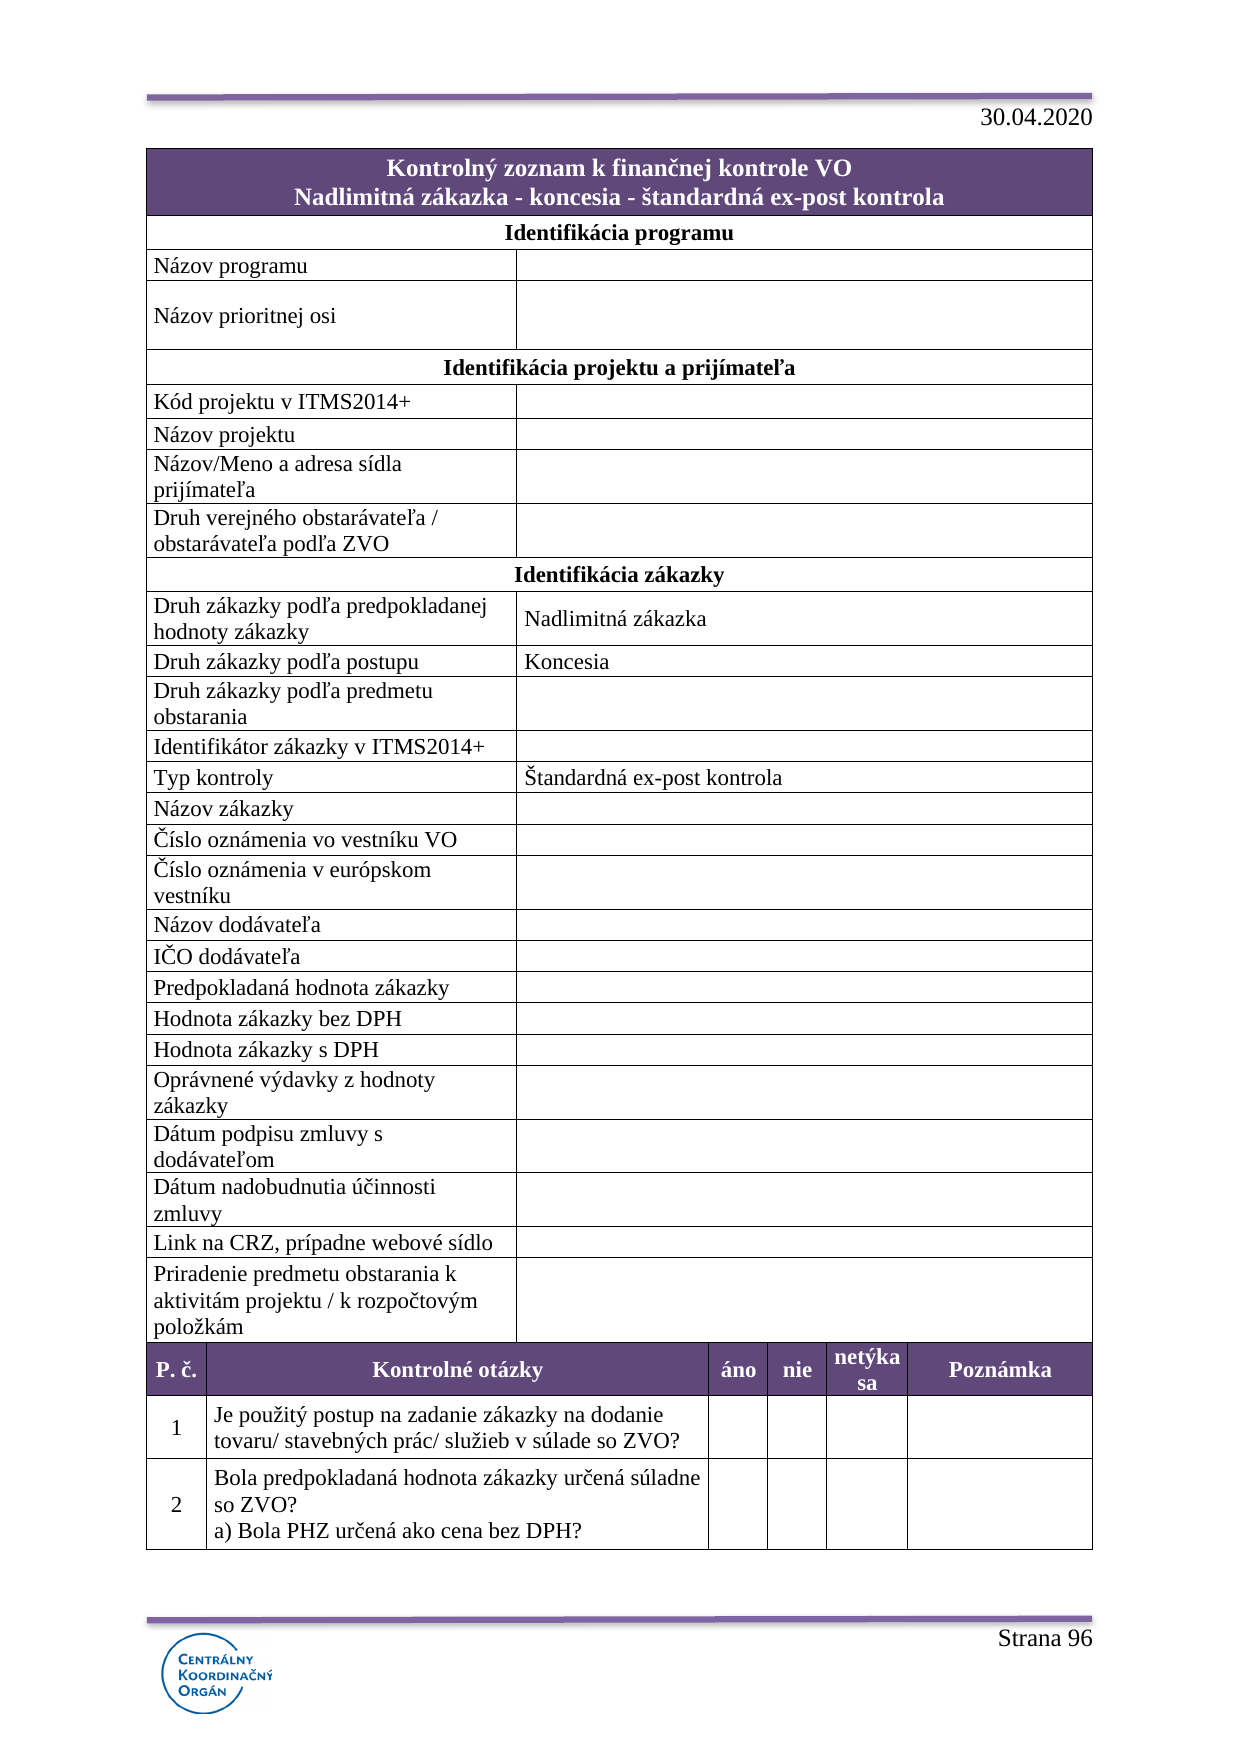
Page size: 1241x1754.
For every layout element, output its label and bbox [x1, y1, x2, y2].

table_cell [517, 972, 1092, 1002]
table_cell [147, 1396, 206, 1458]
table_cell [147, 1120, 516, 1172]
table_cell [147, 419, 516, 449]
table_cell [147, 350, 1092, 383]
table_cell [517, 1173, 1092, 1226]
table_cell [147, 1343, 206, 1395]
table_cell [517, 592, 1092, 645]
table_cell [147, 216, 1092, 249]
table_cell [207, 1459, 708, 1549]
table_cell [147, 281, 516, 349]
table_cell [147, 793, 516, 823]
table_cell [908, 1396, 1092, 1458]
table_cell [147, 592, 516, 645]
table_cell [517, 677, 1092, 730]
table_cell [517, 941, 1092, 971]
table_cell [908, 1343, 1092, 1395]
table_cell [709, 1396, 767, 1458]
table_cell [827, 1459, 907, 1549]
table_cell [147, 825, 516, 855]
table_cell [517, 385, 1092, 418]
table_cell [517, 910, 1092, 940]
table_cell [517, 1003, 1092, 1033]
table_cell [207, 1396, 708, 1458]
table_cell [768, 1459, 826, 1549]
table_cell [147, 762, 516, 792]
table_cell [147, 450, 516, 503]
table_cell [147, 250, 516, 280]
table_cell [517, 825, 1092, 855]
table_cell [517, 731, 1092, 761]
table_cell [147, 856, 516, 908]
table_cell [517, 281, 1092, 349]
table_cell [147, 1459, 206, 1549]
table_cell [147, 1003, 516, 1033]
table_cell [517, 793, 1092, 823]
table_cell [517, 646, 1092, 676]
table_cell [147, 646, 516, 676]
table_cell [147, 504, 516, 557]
picture [159, 1631, 272, 1713]
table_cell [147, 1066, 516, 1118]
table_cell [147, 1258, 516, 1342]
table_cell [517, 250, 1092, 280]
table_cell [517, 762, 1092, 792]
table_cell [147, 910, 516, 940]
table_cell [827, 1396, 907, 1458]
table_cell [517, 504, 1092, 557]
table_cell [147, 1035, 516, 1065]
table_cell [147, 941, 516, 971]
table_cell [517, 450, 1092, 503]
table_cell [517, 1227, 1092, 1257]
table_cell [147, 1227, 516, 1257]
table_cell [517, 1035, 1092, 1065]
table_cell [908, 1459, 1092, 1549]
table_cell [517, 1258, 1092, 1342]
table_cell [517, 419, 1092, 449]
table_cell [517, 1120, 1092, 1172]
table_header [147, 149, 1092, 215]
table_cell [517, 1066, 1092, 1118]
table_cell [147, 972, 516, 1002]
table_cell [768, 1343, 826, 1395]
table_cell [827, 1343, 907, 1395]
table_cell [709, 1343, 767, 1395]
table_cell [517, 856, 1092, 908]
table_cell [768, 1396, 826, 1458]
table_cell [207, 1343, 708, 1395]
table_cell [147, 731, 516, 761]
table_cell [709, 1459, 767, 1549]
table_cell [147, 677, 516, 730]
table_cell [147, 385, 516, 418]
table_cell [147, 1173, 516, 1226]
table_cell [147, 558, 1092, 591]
